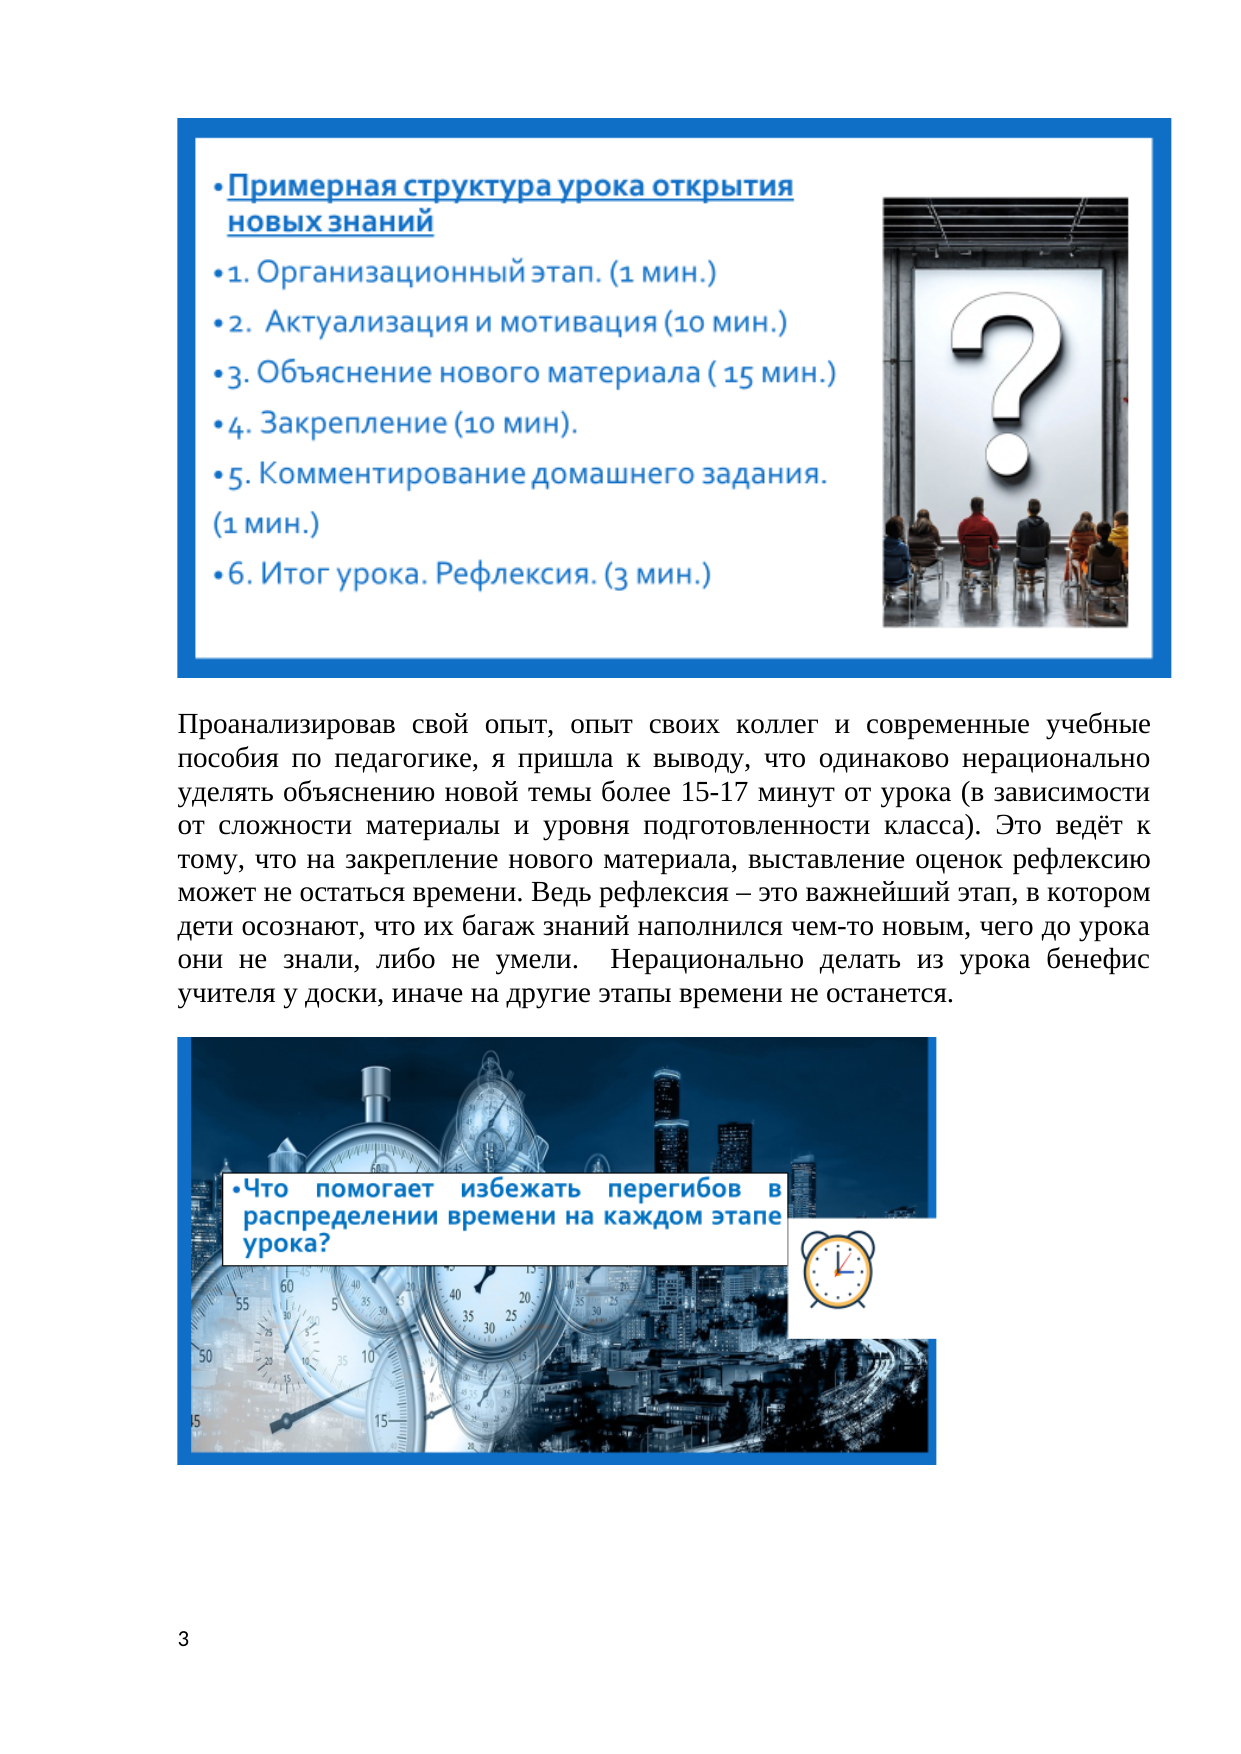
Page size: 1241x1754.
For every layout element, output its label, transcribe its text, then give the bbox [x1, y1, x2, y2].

picture [177, 118, 1172, 678]
text Проанализировав свой опыт, опыт своих коллег и современные учебные пособия по педагогике, я пришла к выводу, что одинаково нерационально уделять объяснению новой темы более 15-17 минут от урока (в зависимости от сложности материалы и уровня подготовленности класса). Это ведёт к тому, что на закрепление нового материала, выставление оценок рефлексию может не остаться времени. Ведь рефлексия – это важнейший этап, в котором дети осознают, что их багаж знаний наполнился чем-то новым, чего до урока они не знали, либо не умели. Нерационально делать из урока бенефис учителя у доски, иначе на другие этапы времени не останется. [177, 707, 1152, 1008]
picture [177, 1037, 937, 1465]
